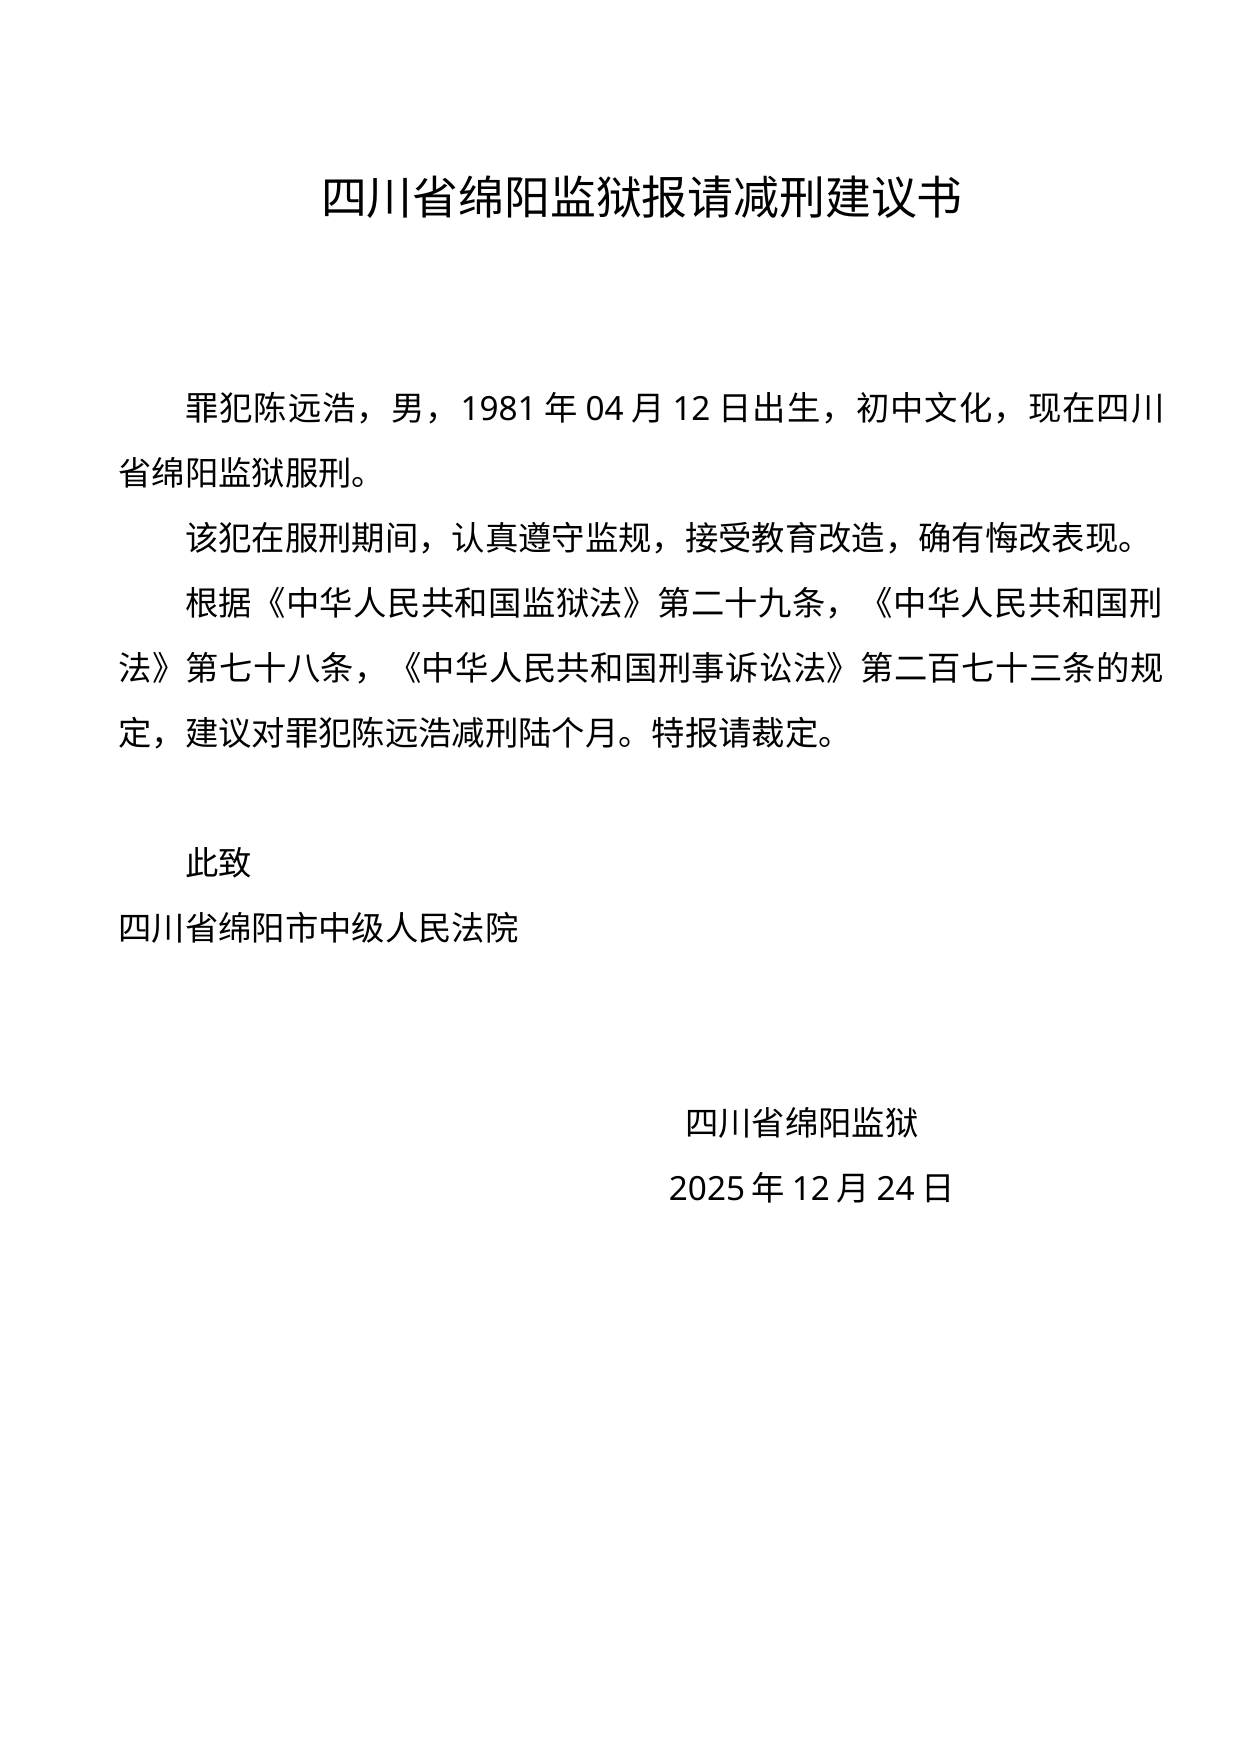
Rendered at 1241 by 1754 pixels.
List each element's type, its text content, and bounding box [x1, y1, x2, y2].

text 四川省绵阳市中级人民法院 [118, 893, 1165, 958]
text 2025年12月24日 [118, 1153, 1165, 1218]
text 四川省绵阳监狱 [118, 1088, 1165, 1153]
text 四川省绵阳监狱报请减刑建议书 [118, 146, 1165, 243]
text 此致 [118, 828, 1165, 893]
text 罪犯陈远浩，男，1981年04月12日出生，初中文化，现在四川省绵阳监狱服刑。 [118, 373, 1165, 503]
text 该犯在服刑期间，认真遵守监规，接受教育改造，确有悔改表现。 [118, 503, 1165, 568]
text 根据《中华人民共和国监狱法》第二十九条，《中华人民共和国刑法》第七十八条，《中华人民共和国刑事诉讼法》第二百七十三条的规定，建议对罪犯陈远浩减刑陆个月。特报请裁定。 [118, 568, 1165, 763]
